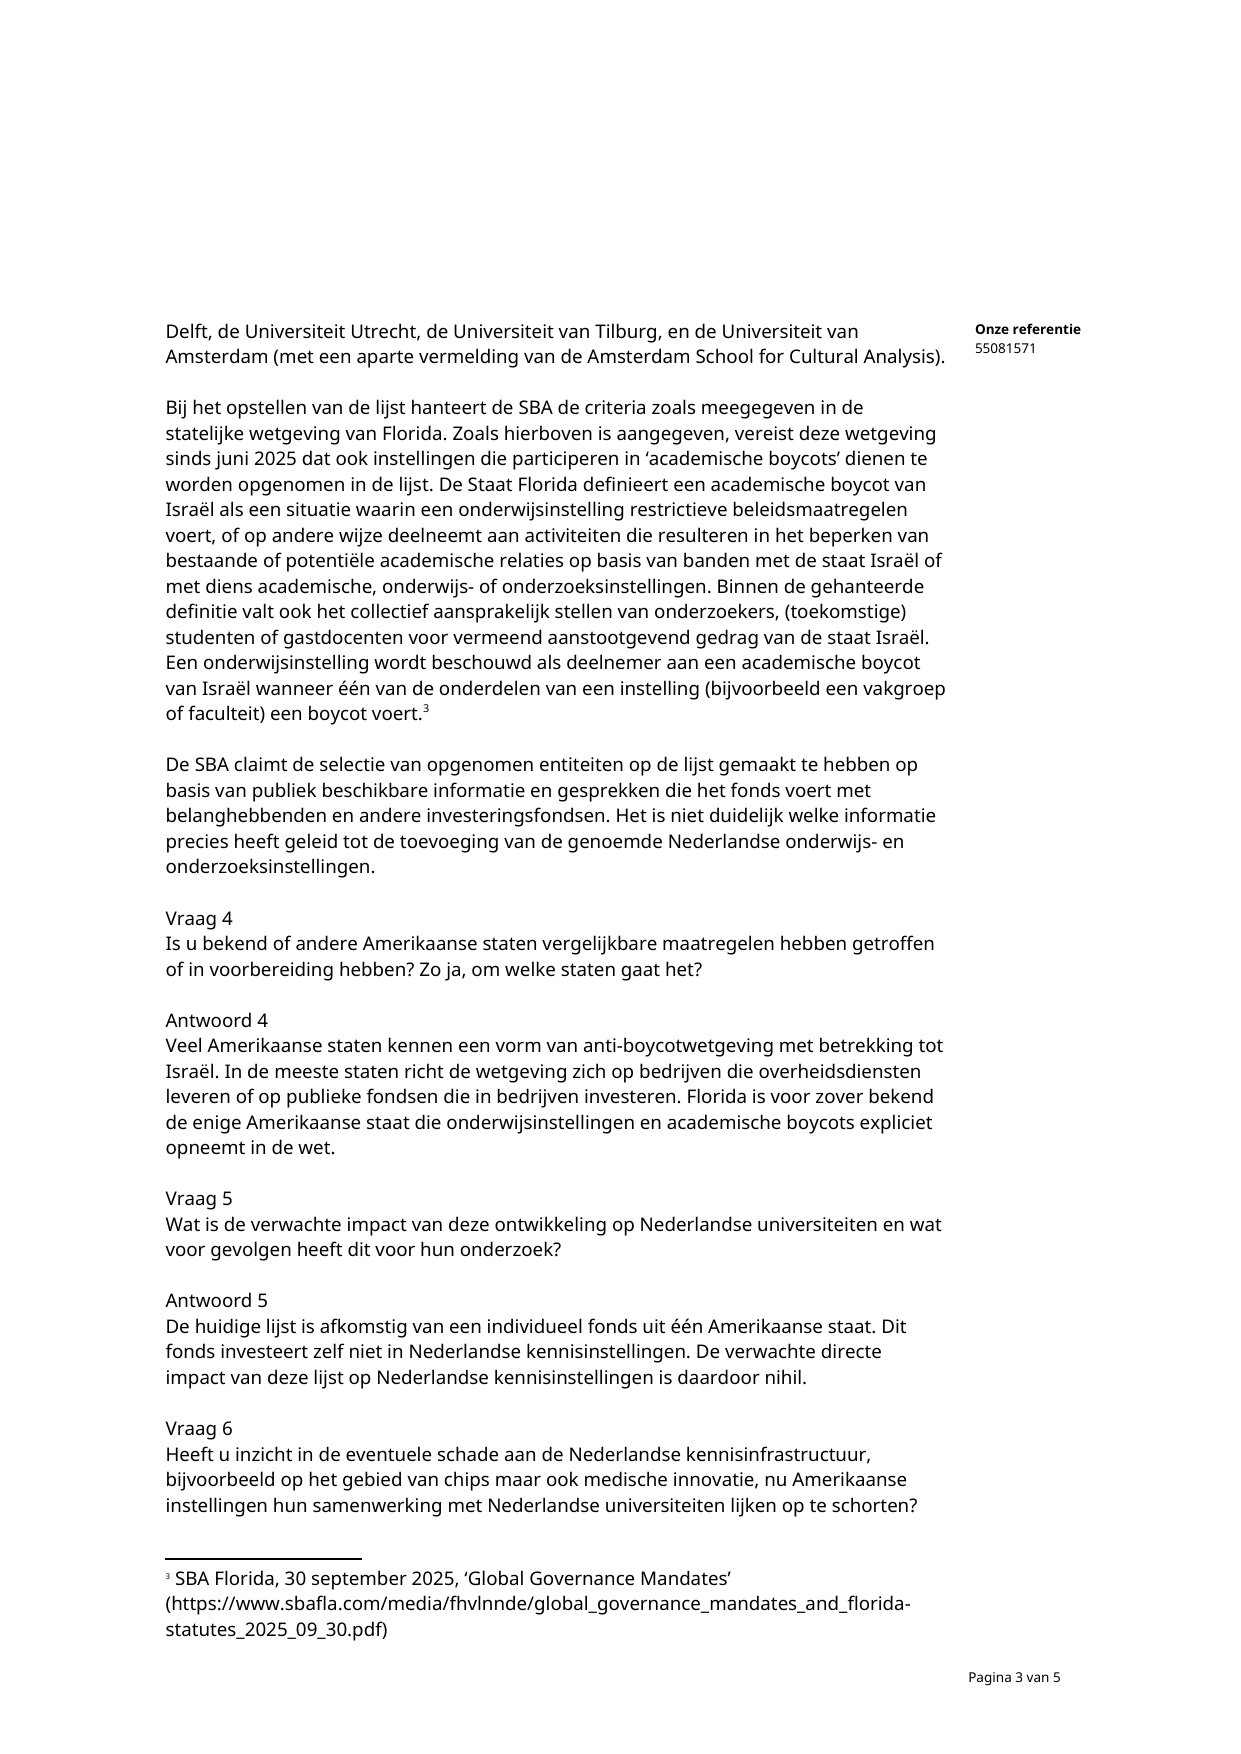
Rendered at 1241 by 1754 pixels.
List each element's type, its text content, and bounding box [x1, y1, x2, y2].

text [165, 318, 947, 369]
text Antwoord 4 [165, 1007, 947, 1032]
text Heeft u inzicht in de eventuele schade aan de Nederlandse kennisinfrastructuur, bijvoorbeeld op het gebied van chips maar ook medische innovatie, nu Amerikaanse instellingen hun samenwerking met Nederlandse universiteiten lijken op te schorten? [165, 1441, 947, 1517]
text Vraag 5 [165, 1186, 947, 1211]
text Bij het opstellen van de lijst hanteert de SBA de criteria zoals meegegeven in de statelijke wetgeving van Florida. Zoals hierboven is aangegeven, vereist deze wetgeving sinds juni 2025 dat ook instellingen die participeren in ‘academische boycots’ dienen te worden opgenomen in de lijst. De Staat Florida definieert een academische boycot van Israël als een situatie waarin een onderwijsinstelling restrictieve beleidsmaatregelen voert, of op andere wijze deelneemt aan activiteiten die resulteren in het beperken van bestaande of potentiële academische relaties op basis van banden met de staat Israël of met diens academische, onderwijs- of onderzoeksinstellingen. Binnen de gehanteerde definitie valt ook het collectief aansprakelijk stellen van onderzoekers, (toekomstige) studenten of gastdocenten voor vermeend aanstootgevend gedrag van de staat Israël. Een onderwijsinstelling wordt beschouwd als deelnemer aan een academische boycot van Israël wanneer één van de onderdelen van een instelling (bijvoorbeeld een vakgroep of faculteit) een boycot voert. [165, 394, 947, 726]
text Antwoord 5 [165, 1288, 947, 1313]
text De SBA claimt de selectie van opgenomen entiteiten op de lijst gemaakt te hebben op basis van publiek beschikbare informatie en gesprekken die het fonds voert met belanghebbenden en andere investeringsfondsen. Het is niet duidelijk welke informatie precies heeft geleid tot de toevoeging van de genoemde Nederlandse onderwijs- en onderzoeksinstellingen. [165, 752, 947, 879]
text De huidige lijst is afkomstig van een individueel fonds uit één Amerikaanse staat. Dit fonds investeert zelf niet in Nederlandse kennisinstellingen. De verwachte directe impact van deze lijst op Nederlandse kennisinstellingen is daardoor nihil. [165, 1313, 947, 1390]
text Wat is de verwachte impact van deze ontwikkeling op Nederlandse universiteiten en wat voor gevolgen heeft dit voor hun onderzoek? [165, 1211, 947, 1262]
text Vraag 4 [165, 905, 947, 930]
text Veel Amerikaanse staten kennen een vorm van anti-boycotwetgeving met betrekking tot Israël. In de meeste staten richt de wetgeving zich op bedrijven die overheidsdiensten leveren of op publieke fondsen die in bedrijven investeren. Florida is voor zover bekend de enige Amerikaanse staat die onderwijsinstellingen en academische boycots expliciet opneemt in de wet. [165, 1032, 947, 1160]
text Is u bekend of andere Amerikaanse staten vergelijkbare maatregelen hebben getroffen of in voorbereiding hebben? Zo ja, om welke staten gaat het? [165, 930, 947, 981]
text Vraag 6 [165, 1415, 947, 1441]
